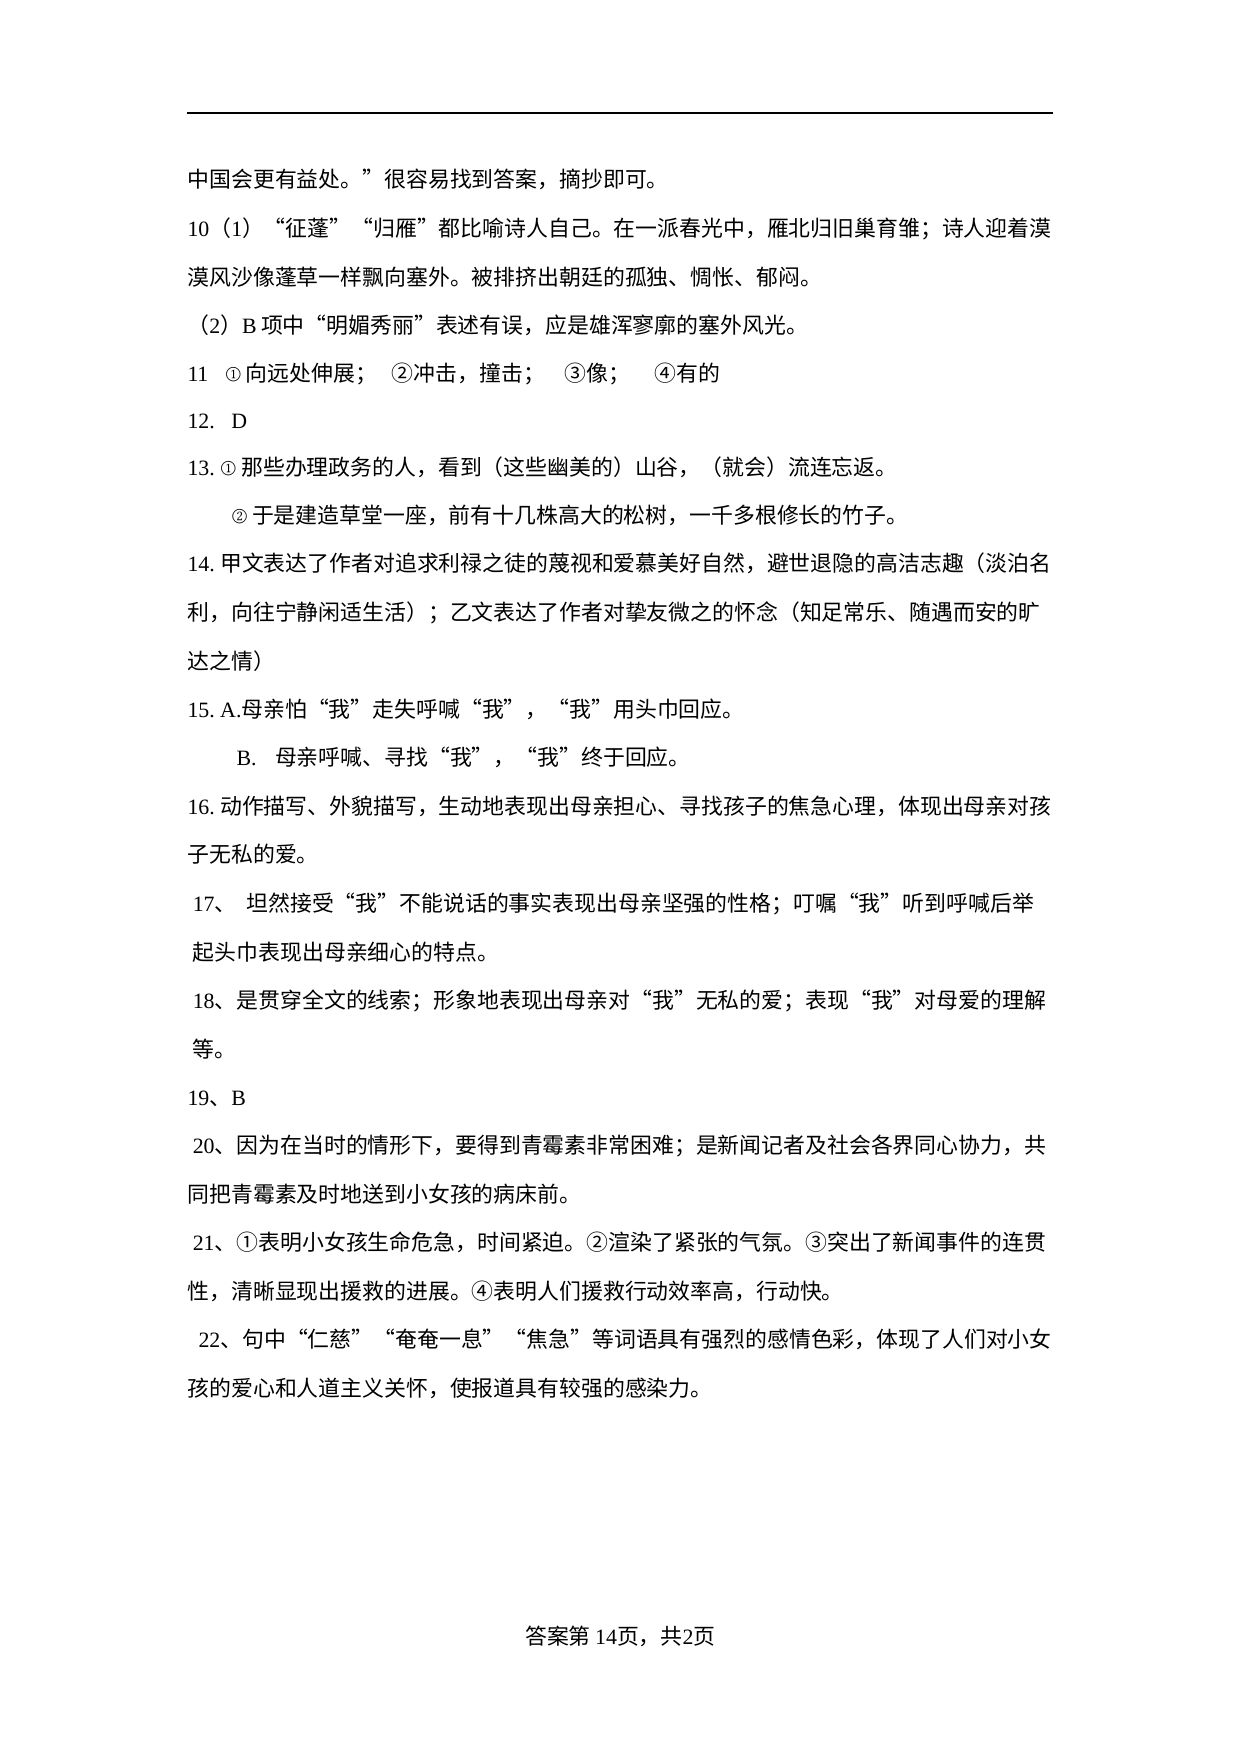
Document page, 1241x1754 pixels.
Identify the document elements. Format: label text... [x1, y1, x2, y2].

list ②于是建造草堂一座，前有十几株高大的松树，一千多根修长的竹子。 [187, 497, 1053, 530]
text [187, 162, 1053, 194]
text 10（1）“征蓬”“归雁”都比喻诗人自己。在一派春光中，雁北归旧巢育雏；诗人迎着漠漠风沙像蓬草一样飘向塞外。被排挤出朝廷的孤独、惆怅、郁闷。 [187, 210, 1053, 292]
list 11 ①向远处伸展； ②冲击，撞击； ③像； ④有的 [187, 356, 1053, 388]
text 20、因为在当时的情形下，要得到青霉素非常困难；是新闻记者及社会各界同心协力，共同把青霉素及时地送到小女孩的病床前。 [187, 1128, 1053, 1209]
list 母亲呼喊、寻找“我”，“我”终于回应。 [193, 740, 1053, 772]
text 21、①表明小女孩生命危急，时间紧迫。②渲染了紧张的气氛。③突出了新闻事件的连贯性，清晰显现出援救的进展。④表明人们援救行动效率高，行动快。 [187, 1225, 1053, 1306]
list 18、是贯穿全文的线索；形象地表现出母亲对“我”无私的爱；表现“我”对母爱的理解等。 [193, 982, 1053, 1064]
list ①那些办理政务的人，看到（这些幽美的）山谷，（就会）流连忘返。 [187, 449, 1053, 482]
list 17、 坦然接受“我”不能说话的事实表现出母亲坚强的性格；叮嘱“我”听到呼喊后举起头巾表现出母亲细心的特点。 [193, 885, 1053, 967]
list 甲文表达了作者对追求利禄之徒的蔑视和爱慕美好自然，避世退隐的高洁志趣（淡泊名利，向往宁静闲适生活）；乙文表达了作者对挚友微之的怀念（知足常乐、随遇而安的旷达之情） [187, 546, 1053, 676]
list B项中“明媚秀丽”表述有误，应是雄浑寥廓的塞外风光。 [187, 307, 1053, 340]
text 22、句中“仁慈”“奄奄一息”“焦急”等词语具有强烈的感情色彩，体现了人们对小女孩的爱心和人道主义关怀，使报道具有较强的感染力。 [187, 1322, 1053, 1403]
text 19、B [187, 1079, 1053, 1112]
list 动作描写、外貌描写，生动地表现出母亲担心、寻找孩子的焦急心理，体现出母亲对孩子无私的爱。 [187, 788, 1053, 869]
list A.母亲怕“我”走失呼喊“我”，“我”用头巾回应。 [187, 692, 1053, 724]
list D [187, 404, 1053, 437]
